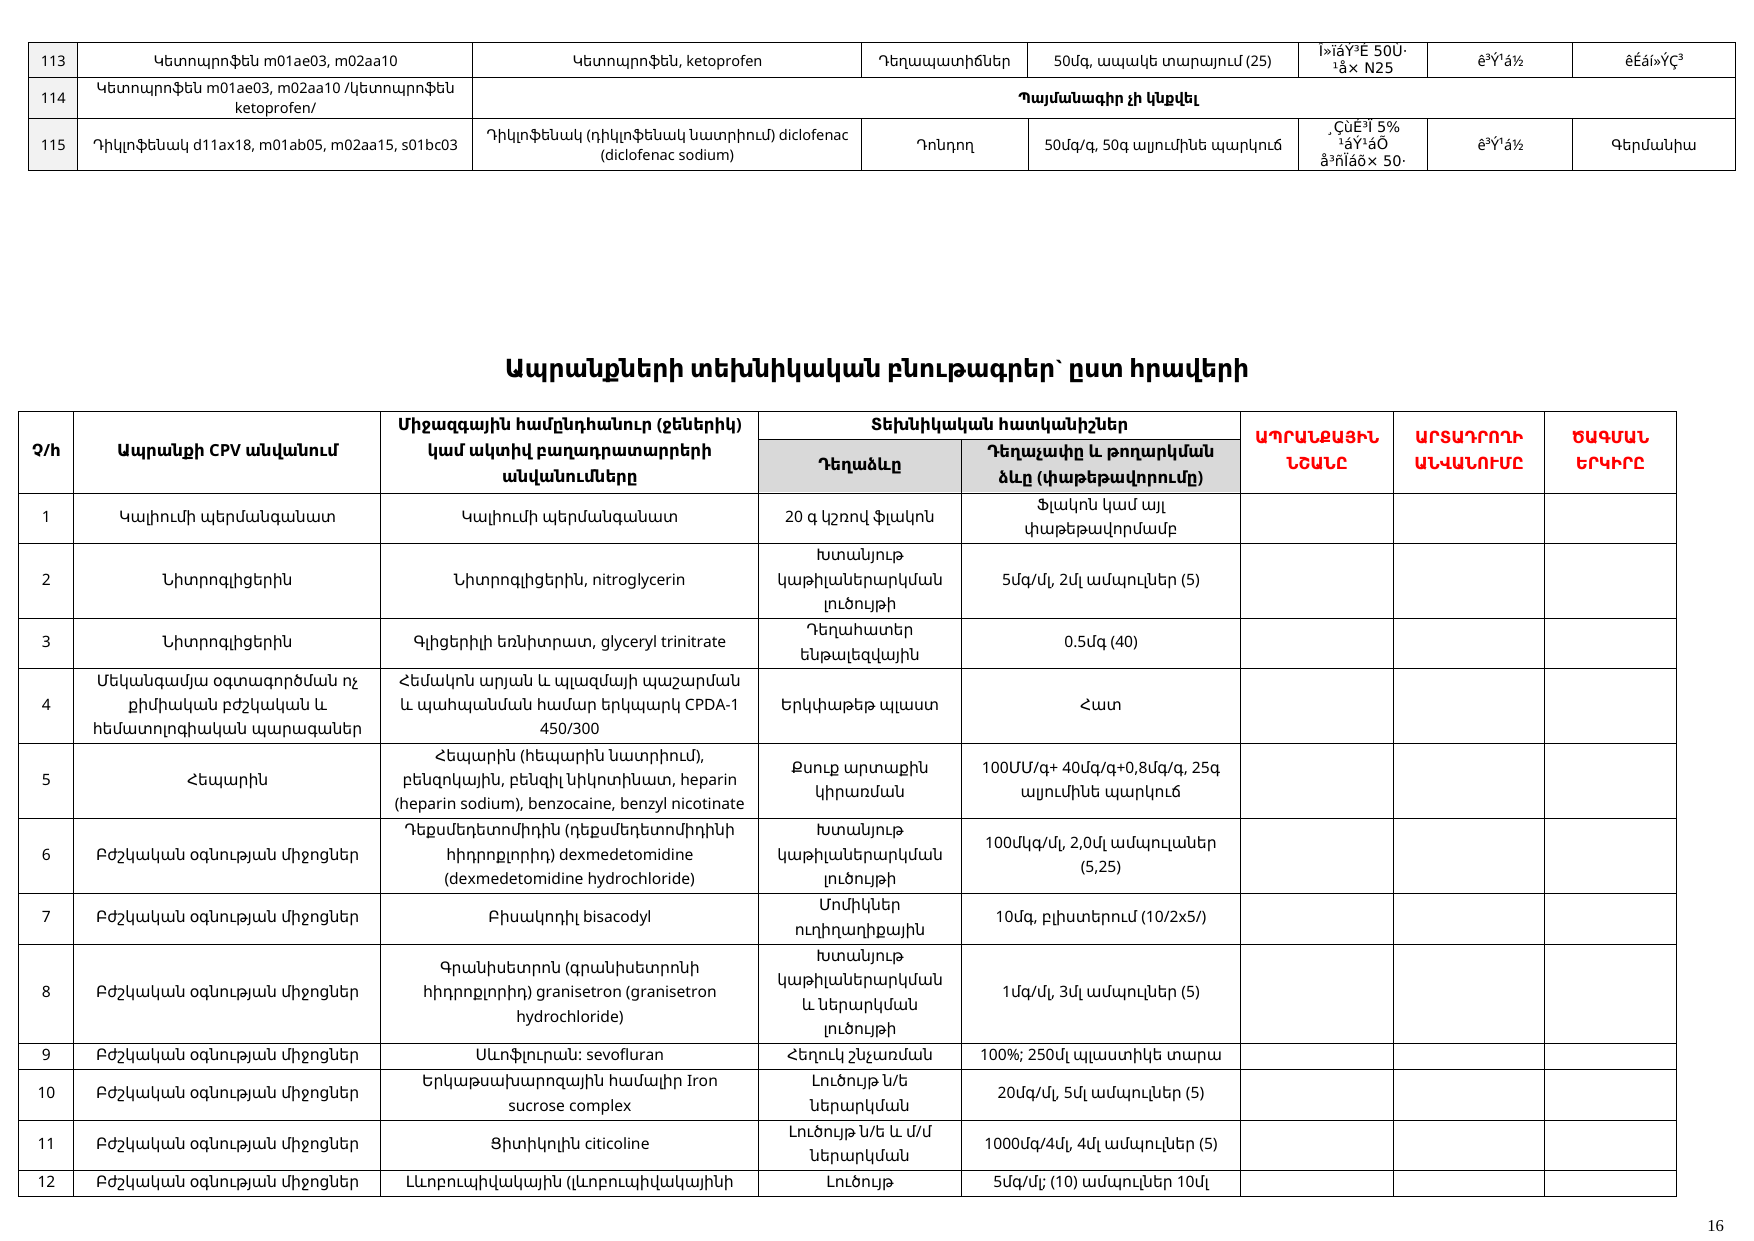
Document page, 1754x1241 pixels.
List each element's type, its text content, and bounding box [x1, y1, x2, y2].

table_cell [1394, 1070, 1544, 1119]
table_cell Դոնդող [862, 119, 1028, 170]
table_cell Խտանյութ կաթիլաներարկման լուծույթի [759, 819, 961, 893]
table_cell Մոմիկներ ուղիղաղիքային [759, 894, 961, 943]
table_cell Բիսակոդիլ bisacodyl [381, 894, 758, 943]
table_cell 5մգ/մլ, 2մլ ամպուլներ (5) [962, 544, 1240, 618]
table_header Չ/հ [19, 412, 73, 492]
table_header ԱՊՐԱՆՔԱՅԻՆ ՆՇԱՆԸ [1241, 412, 1393, 492]
table_cell [1545, 1044, 1676, 1069]
table_cell [1545, 544, 1676, 618]
table_cell Բժշկական օգնության միջոցներ [74, 1044, 380, 1069]
table_cell 10մգ, բլիստերում (10/2x5/) [962, 894, 1240, 943]
table_cell Դիկլոֆենակ (դիկլոֆենակ նատրիում) diclofenac (diclofenac sodium) [473, 119, 861, 170]
table_cell 5 [19, 744, 73, 818]
table_cell Երկփաթեթ պլաստ [759, 669, 961, 743]
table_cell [759, 1171, 961, 1196]
table_cell [1394, 494, 1544, 543]
table_cell Լուծույթ ն/ե և մ/մ ներարկման [759, 1121, 961, 1170]
table_cell 10 [19, 1070, 73, 1119]
table_cell Հեմակոն արյան և պլազմայի պաշարման և պահպանման համար երկպարկ CPDA-1 450/300 [381, 669, 758, 743]
table_cell 114 [29, 78, 77, 118]
table_cell [1545, 894, 1676, 943]
table_cell [1241, 945, 1393, 1043]
table_cell [1394, 894, 1544, 943]
table_cell Նիտրոգլիցերին [74, 544, 380, 618]
table_cell Կետոպրոֆեն m01ae03, m02aa10 /կետոպրոֆեն ketoprofen/ [78, 78, 472, 118]
table_cell Հեպարին [74, 744, 380, 818]
table_cell Հեղուկ շնչառման [759, 1044, 961, 1069]
table_cell [1394, 1171, 1544, 1196]
table_cell Գլիցերիլի եռնիտրատ, glyceryl trinitrate [381, 619, 758, 668]
table_cell Բժշկական օգնության միջոցներ [74, 1070, 380, 1119]
table_cell 115 [29, 119, 77, 170]
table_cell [962, 1171, 1240, 1196]
table_cell Բժշկական օգնության միջոցներ [74, 894, 380, 943]
table_cell [1241, 819, 1393, 893]
table_cell 50մգ/գ, 50գ ալյումինե պարկուճ [1029, 119, 1298, 170]
table_cell Հեպարին (հեպարին նատրիում), բենզոկային, բենզիլ նիկոտինատ, heparin (heparin sodium), benzocaine, benzyl nicotinate [381, 744, 758, 818]
table_cell Մեկանգամյա օգտագործման ոչ քիմիական բժշկական և հեմատոլոգիական պարագաներ [74, 669, 380, 743]
table_cell Նիտրոգլիցերին [74, 619, 380, 668]
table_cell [74, 1121, 380, 1170]
table_cell 12 [19, 1171, 73, 1196]
table_cell 2 [19, 544, 73, 618]
table_cell [1241, 1121, 1393, 1170]
table_cell [1545, 1171, 1676, 1196]
table_cell 8 [19, 945, 73, 1043]
table_cell 7 [19, 894, 73, 943]
table_cell [1241, 744, 1393, 818]
table_cell Ցիտիկոլին citicoline [381, 1121, 758, 1170]
table_cell 1000մգ/4մլ, 4մլ ամպուլներ (5) [962, 1121, 1240, 1170]
table_cell Դեղահատեր ենթալեզվային [759, 619, 961, 668]
table_cell [1545, 945, 1676, 1043]
table_cell [1545, 1070, 1676, 1119]
table_cell Լուծույթ ն/ե ներարկման [759, 1070, 961, 1119]
text Ապրանքների տեխնիկական բնութագրեր` ըստ հրավերի [29, 351, 1724, 385]
table_cell [1241, 1171, 1393, 1196]
table_cell ê³Ý¹á½ [1428, 43, 1572, 77]
table_cell Նիտրոգլիցերին, nitroglycerin [381, 544, 758, 618]
table_cell Կետոպրոֆեն m01ae03, m02aa10 [78, 43, 472, 77]
table_cell Բժշկական օգնության միջոցներ [74, 945, 380, 1043]
table_cell [1545, 669, 1676, 743]
table_cell Երկաթսախարոզային համալիր Iron sucrose complex [381, 1070, 758, 1119]
table_cell [1241, 1044, 1393, 1069]
table_cell [1394, 669, 1544, 743]
table_cell Î»ïáÝ³É 50Ù· ¹å× N25 [1299, 43, 1427, 77]
table_cell Կալիումի պերմանգանատ [381, 494, 758, 543]
table_cell 11 [19, 1121, 73, 1170]
table_cell [1241, 619, 1393, 668]
table_cell [1241, 894, 1393, 943]
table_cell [381, 1171, 758, 1196]
table_cell [1545, 744, 1676, 818]
table_cell 113 [29, 43, 77, 77]
table_cell ê³Ý¹á½ [1428, 119, 1572, 170]
table_cell 9 [19, 1044, 73, 1069]
table_cell [1241, 1070, 1393, 1119]
table_cell 0.5մգ (40) [962, 619, 1240, 668]
table_cell 100մկգ/մլ, 2,0մլ ամպուլաներ (5,25) [962, 819, 1240, 893]
table_cell [1394, 1121, 1544, 1170]
table_cell 50մգ, ապակե տարայում (25) [1028, 43, 1298, 77]
table_cell Դեղաչափը և թողարկման ձևը (փաթեթավորումը) [962, 440, 1240, 492]
table_cell 20 գ կշռով ֆլակոն [759, 494, 961, 543]
table_cell Ֆլակոն կամ այլ փաթեթավորմամբ [962, 494, 1240, 543]
table_cell Կետոպրոֆեն, ketoprofen [473, 43, 861, 77]
table_cell ¸ÇùÉ³Ï 5% ¹áÝ¹áÕ å³ñÏáõ× 50· [1299, 119, 1427, 170]
table_cell Դեղապատիճներ [862, 43, 1027, 77]
table_cell Կալիումի պերմանգանատ [74, 494, 380, 543]
table_cell Քսուք արտաքին կիրառման [759, 744, 961, 818]
table_cell [1394, 819, 1544, 893]
table_header ԾԱԳՄԱՆ ԵՐԿԻՐԸ [1545, 412, 1676, 492]
table_cell 20մգ/մլ, 5մլ ամպուլներ (5) [962, 1070, 1240, 1119]
table_cell 4 [19, 669, 73, 743]
table_header ԱՐՏԱԴՐՈՂԻ ԱՆՎԱՆՈՒՄԸ [1394, 412, 1544, 492]
table_cell [1394, 1044, 1544, 1069]
table_cell 3 [19, 619, 73, 668]
table_cell Դիկլոֆենակ d11ax18, m01ab05, m02aa15, s01bc03 [78, 119, 472, 170]
table_cell [1394, 945, 1544, 1043]
table_cell Սևոֆլուրան: sevofluran [381, 1044, 758, 1069]
table_cell [1394, 744, 1544, 818]
table_cell [1241, 494, 1393, 543]
table_cell 1 [19, 494, 73, 543]
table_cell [74, 1171, 380, 1196]
table_cell [1394, 544, 1544, 618]
table_cell Հատ [962, 669, 1240, 743]
table_cell [1241, 544, 1393, 618]
table_cell [1545, 819, 1676, 893]
table_cell [1394, 619, 1544, 668]
table_cell Բժշկական օգնության միջոցներ [74, 819, 380, 893]
table_cell [1545, 1121, 1676, 1170]
table_cell Գրանիսետրոն (գրանիսետրոնի հիդրոքլորիդ) granisetron (granisetron hydrochloride) [381, 945, 758, 1043]
table_cell Դեքսմեդետոմիդին (դեքսմեդետոմիդինի հիդրոքլորիդ) dexmedetomidine (dexmedetomidine hydrochloride) [381, 819, 758, 893]
table_header Միջազգային համընդհանուր (ջեներիկ) կամ ակտիվ բաղադրատարրերի անվանումները [381, 412, 758, 492]
table_cell Խտանյութ կաթիլաներարկման և ներարկման լուծույթի [759, 945, 961, 1043]
table_cell [1545, 619, 1676, 668]
table_header Ապրանքի CPV անվանում [74, 412, 380, 492]
table_cell 1մգ/մլ, 3մլ ամպուլներ (5) [962, 945, 1240, 1043]
table_cell 100%; 250մլ պլաստիկե տարա [962, 1044, 1240, 1069]
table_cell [473, 78, 1735, 118]
table_cell 100ՄՄ/գ+ 40մգ/գ+0,8մգ/գ, 25գ ալյումինե պարկուճ [962, 744, 1240, 818]
table_cell Դեղաձևը [759, 440, 961, 492]
table_cell [1545, 494, 1676, 543]
table_cell Գերմանիա [1573, 119, 1735, 170]
table_header Տեխնիկական հատկանիշներ [759, 412, 1240, 439]
table_cell Խտանյութ կաթիլաներարկման լուծույթի [759, 544, 961, 618]
table_cell 6 [19, 819, 73, 893]
table_cell êÉáí»ÝÇ³ [1573, 43, 1735, 77]
table_cell [1241, 669, 1393, 743]
